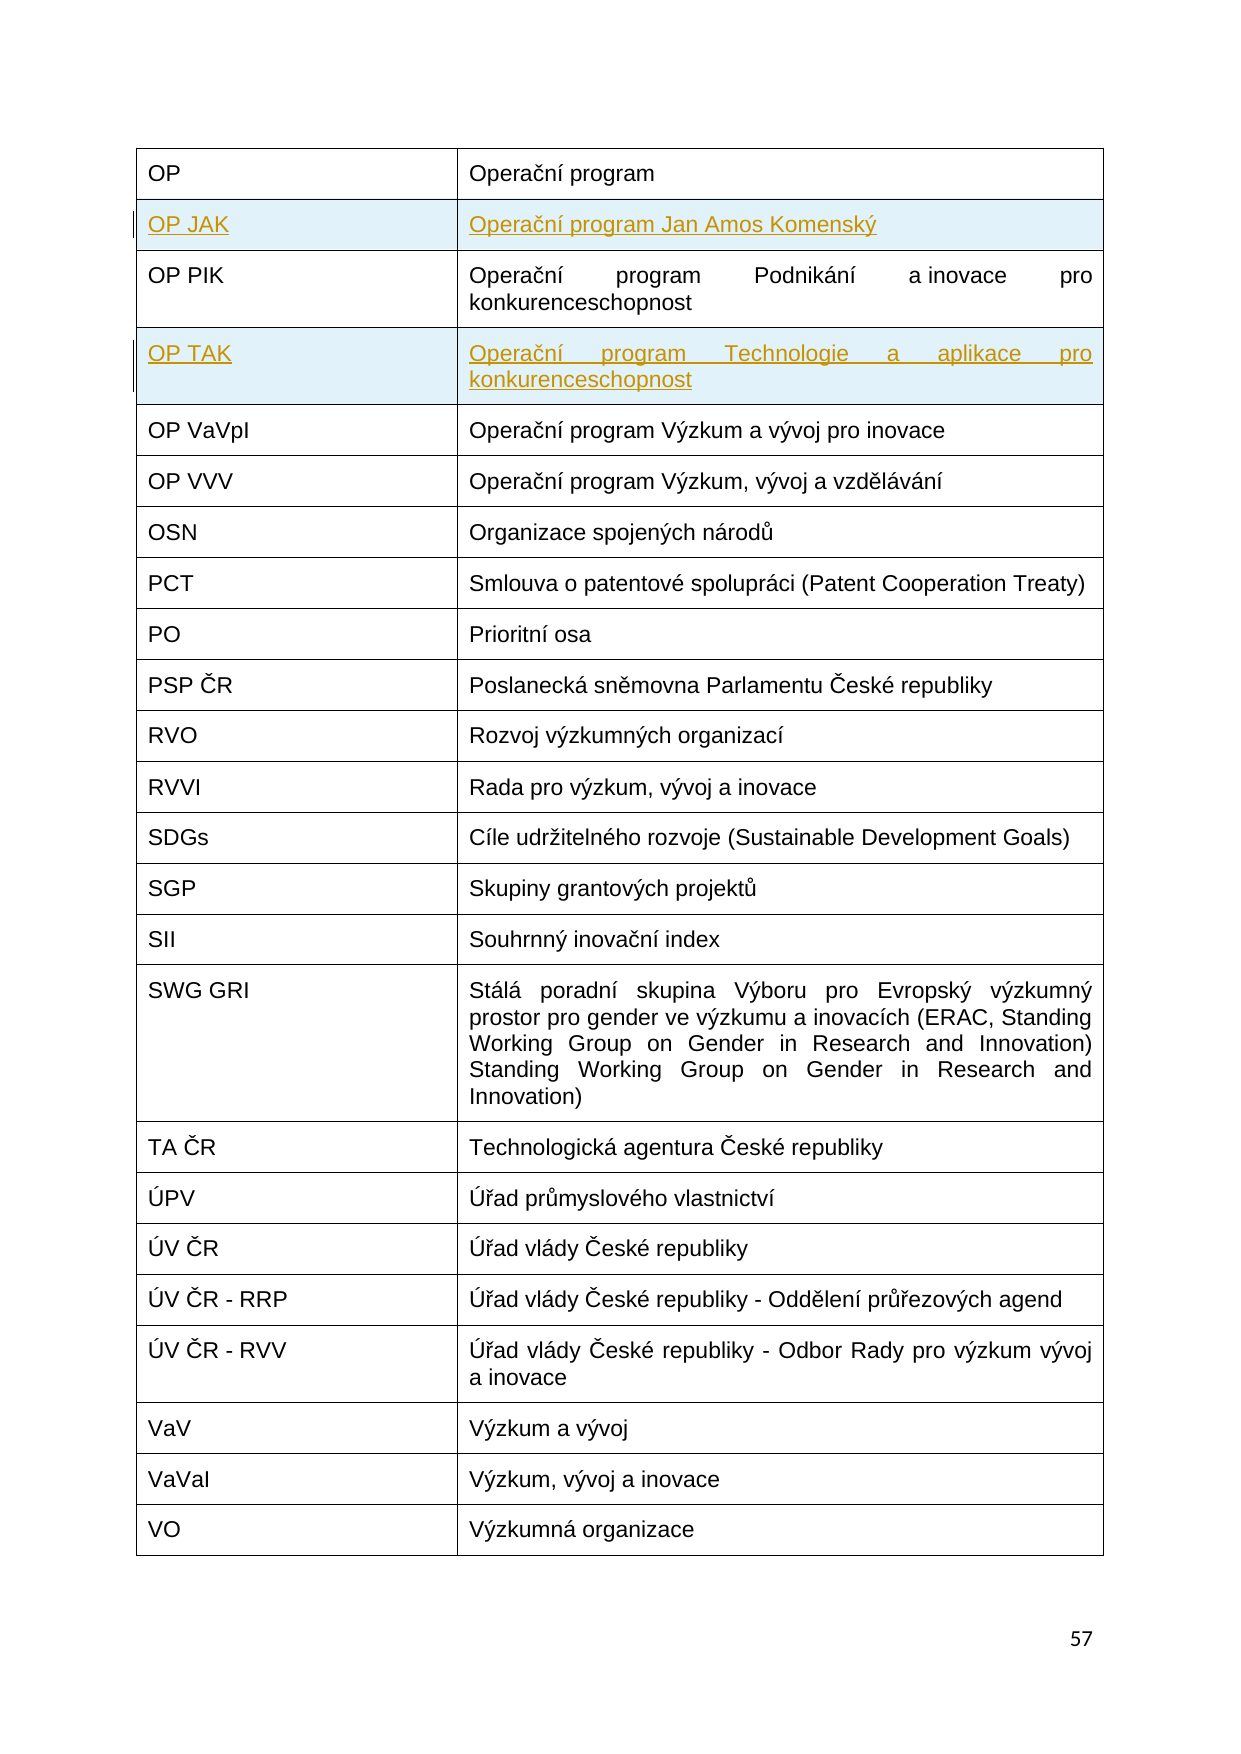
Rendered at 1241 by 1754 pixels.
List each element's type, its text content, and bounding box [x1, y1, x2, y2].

table_cell TA ČR [137, 1122, 457, 1172]
table_cell Operační program Výzkum a vývoj pro inovace [458, 405, 1103, 455]
table_cell SGP [137, 864, 457, 913]
table_cell Úřad vlády České republiky - Oddělení průřezových agend [458, 1275, 1103, 1324]
table_cell SWG GRI [137, 965, 457, 1121]
table_cell RVO [137, 711, 457, 761]
table_cell Organizace spojených národů [458, 507, 1103, 557]
table_cell Operační program Výzkum, vývoj a vzdělávání [458, 456, 1103, 506]
table_cell Poslanecká sněmovna Parlamentu České republiky [458, 660, 1103, 710]
table_cell Výzkum, vývoj a inovace [458, 1454, 1103, 1504]
table_cell VaVaI [137, 1454, 457, 1504]
table_cell OSN [137, 507, 457, 557]
table_cell Cíle udržitelného rozvoje (Sustainable Development Goals) [458, 813, 1103, 862]
table_cell Technologická agentura České republiky [458, 1122, 1103, 1172]
table_cell Výzkum a vývoj [458, 1403, 1103, 1453]
table_cell Smlouva o patentové spolupráci (Patent Cooperation Treaty) [458, 558, 1103, 608]
table_cell RVVI [137, 762, 457, 812]
table_cell VaV [137, 1403, 457, 1453]
table_cell OP VVV [137, 456, 457, 506]
table_cell PSP ČR [137, 660, 457, 710]
table_cell Operační program [458, 149, 1103, 198]
table_cell ÚV ČR - RVV [137, 1326, 457, 1402]
table_cell Výzkumná organizace [458, 1505, 1103, 1554]
table_cell Souhrnný inovační index [458, 915, 1103, 964]
table_cell VO [137, 1505, 457, 1554]
table_cell OP PIK [137, 251, 457, 327]
table_cell ÚPV [137, 1173, 457, 1223]
table_cell Úřad vlády České republiky - Odbor Rady pro výzkum vývoj a inovace [458, 1326, 1103, 1402]
table_cell Operační program Podnikání a inovace pro konkurenceschopnost [458, 251, 1103, 327]
table_cell Úřad vlády České republiky [458, 1224, 1103, 1273]
table_cell ÚV ČR [137, 1224, 457, 1273]
table_cell SII [137, 915, 457, 964]
table_cell ÚV ČR - RRP [137, 1275, 457, 1324]
table_cell SDGs [137, 813, 457, 862]
table_cell PCT [137, 558, 457, 608]
table_cell OP VaVpI [137, 405, 457, 455]
table_cell Úřad průmyslového vlastnictví [458, 1173, 1103, 1223]
table_cell Stálá poradní skupina Výboru pro Evropský výzkumný prostor pro gender ve výzkumu a inovacích (ERAC, Standing Working Group on Gender in Research and Innovation) Standing Working Group on Gender in Research and Innovation) [458, 965, 1103, 1121]
table_cell Skupiny grantových projektů [458, 864, 1103, 913]
table_cell PO [137, 609, 457, 659]
table_cell OP [137, 149, 457, 198]
table_cell Prioritní osa [458, 609, 1103, 659]
table_cell Rozvoj výzkumných organizací [458, 711, 1103, 761]
table_cell Rada pro výzkum, vývoj a inovace [458, 762, 1103, 812]
